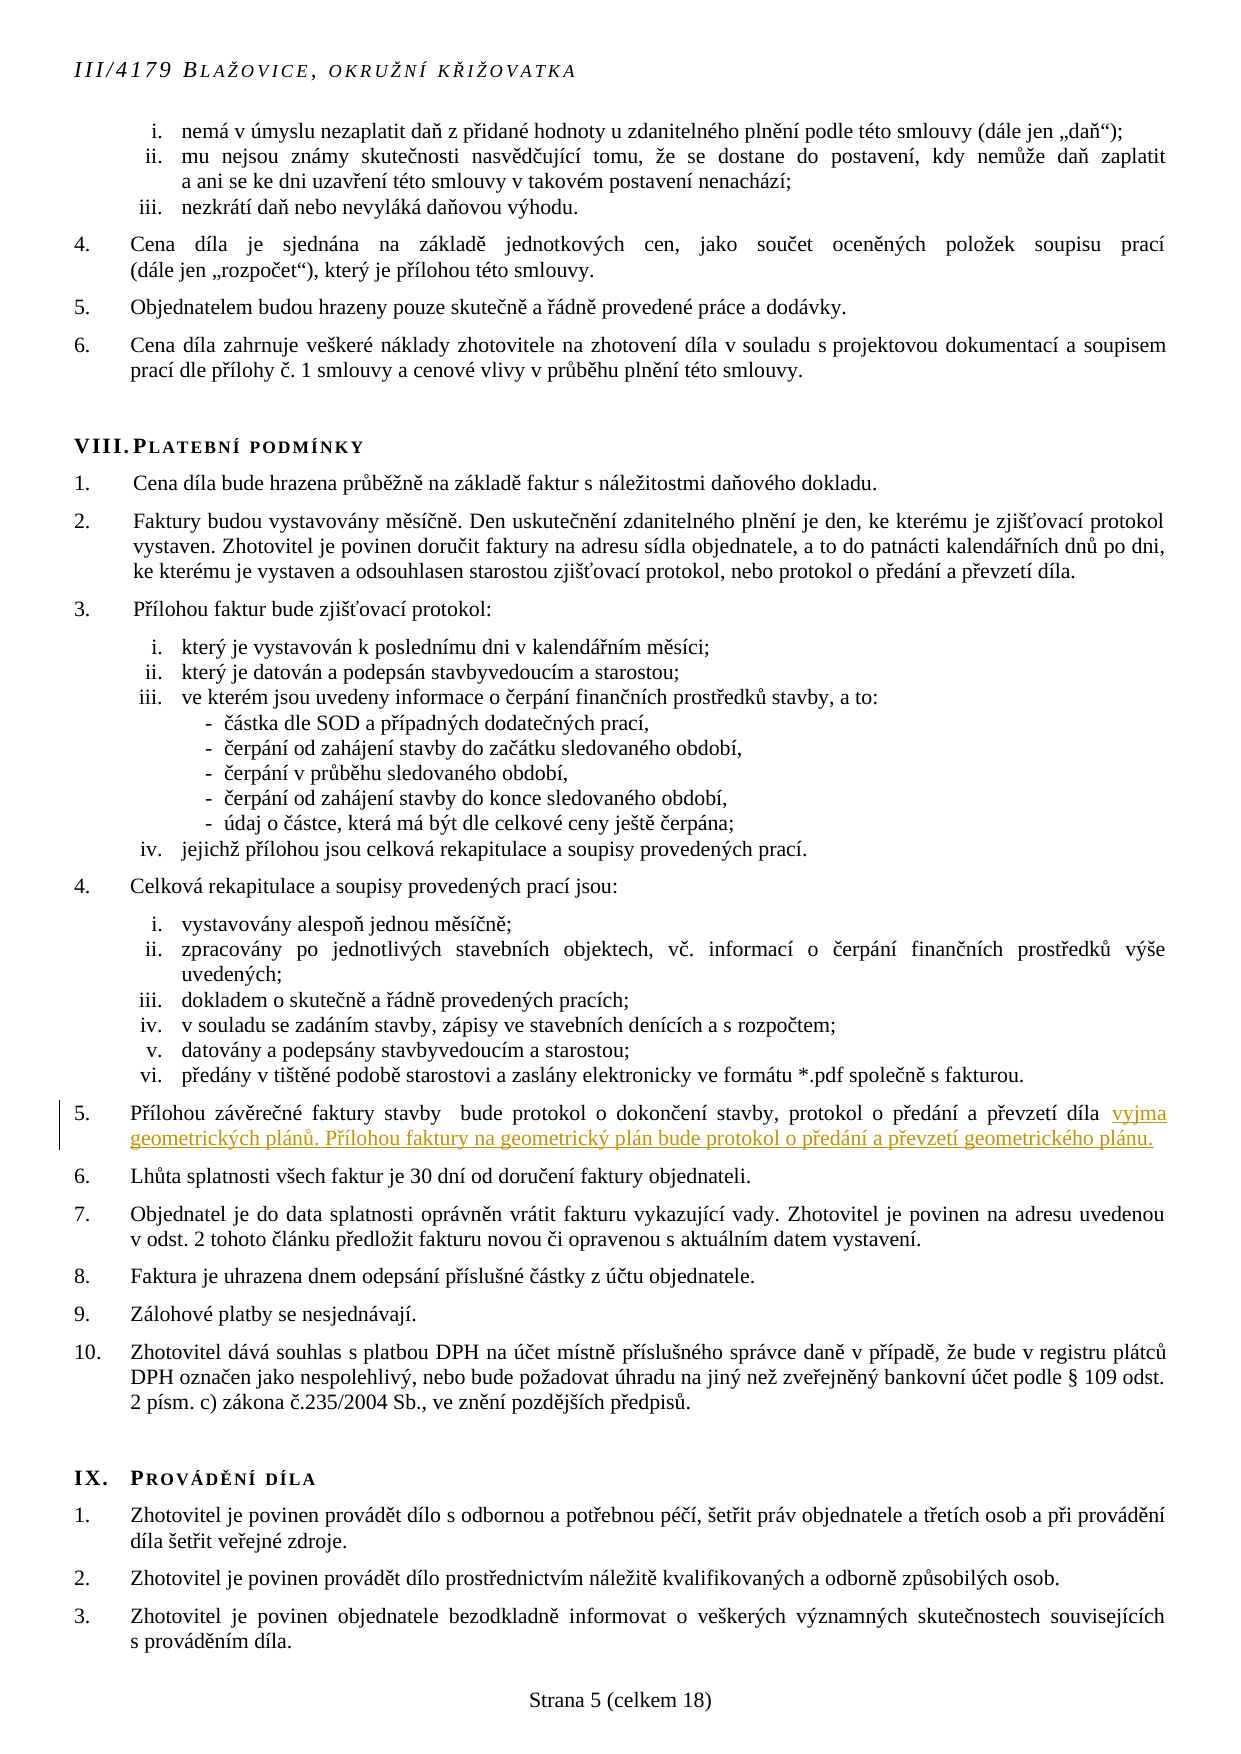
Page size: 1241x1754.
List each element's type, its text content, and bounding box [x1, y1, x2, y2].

list čerpání od zahájení stavby do konce sledovaného období, [205, 785, 1167, 810]
list Provádění díla [74, 1465, 1167, 1490]
list ve kterém jsou uvedeny informace o čerpání finančních prostředků stavby, a to: [162, 684, 1167, 709]
list Zhotovitel dává souhlas s platbou DPH na účet místně příslušného správce daně v případě, že bude v registru plátců DPH označen jako nespolehlivý, nebo bude požadovat úhradu na jiný než zveřejněný bankovní účet podle § 109 odst. 2 písm. c) zákona č.235/2004 Sb., ve znění pozdějších předpisů. [74, 1339, 1167, 1414]
list Objednatelem budou hrazeny pouze skutečně a řádně provedené práce a dodávky. [74, 294, 1167, 319]
list Zálohové platby se nesjednávají. [74, 1301, 1167, 1326]
list Objednatel je do data splatnosti oprávněn vrátit fakturu vykazující vady. Zhotovitel je povinen na adresu uvedenou v odst. 2 tohoto článku předložit fakturu novou či opravenou s aktuálním datem vystavení. [74, 1201, 1167, 1251]
list vystavovány alespoň jednou měsíčně; [162, 911, 1167, 936]
list Celková rekapitulace a soupisy provedených prací jsou: [74, 873, 1167, 898]
list Cena díla zahrnuje veškeré náklady zhotovitele na zhotovení díla v souladu s projektovou dokumentací a soupisem prací dle přílohy č. 1 smlouvy a cenové vlivy v průběhu plnění této smlouvy. [74, 332, 1167, 382]
list v souladu se zadáním stavby, zápisy ve stavebních denících a s rozpočtem; [162, 1012, 1167, 1037]
list údaj o částce, která má být dle celkové ceny ještě čerpána; [205, 810, 1167, 836]
list částka dle SOD a případných dodatečných prací, [205, 709, 1167, 735]
list Zhotovitel je povinen objednatele bezodkladně informovat o veškerých významných skutečnostech souvisejících s prováděním díla. [74, 1603, 1167, 1653]
list nemá v úmyslu nezaplatit daň z přidané hodnoty u zdanitelného plnění podle této smlouvy (dále jen „daň“); [162, 118, 1167, 143]
list Zhotovitel je povinen provádět dílo prostřednictvím náležitě kvalifikovaných a odborně způsobilých osob. [74, 1565, 1167, 1591]
list čerpání v průběhu sledovaného období, [205, 760, 1167, 785]
list nezkrátí daň nebo nevyláká daňovou výhodu. [162, 194, 1167, 219]
list datovány a podepsány stavbyvedoucím a starostou; [162, 1037, 1167, 1062]
list Cena díla bude hrazena průběžně na základě faktur s náležitostmi daňového dokladu. [74, 470, 1167, 496]
list Přílohou faktur bude zjišťovací protokol: [74, 596, 1167, 621]
list který je datován a podepsán stavbyvedoucím a starostou; [162, 659, 1167, 684]
list jejichž přílohou jsou celková rekapitulace a soupisy provedených prací. [162, 836, 1167, 861]
list Přílohou závěrečné faktury stavby bude protokol o dokončení stavby, protokol o předání a převzetí díla [74, 1100, 1167, 1150]
list Faktura je uhrazena dnem odepsání příslušné částky z účtu objednatele. [74, 1263, 1167, 1289]
list zpracovány po jednotlivých stavebních objektech, vč. informací o čerpání finančních prostředků výše uvedených; [162, 936, 1167, 987]
list Cena díla je sjednána na základě jednotkových cen, jako součet oceněných položek soupisu prací (dále jen „rozpočet“), který je přílohou této smlouvy. [74, 231, 1167, 282]
list Faktury budou vystavovány měsíčně. Den uskutečnění zdanitelného plnění je den, ke kterému je zjišťovací protokol vystaven. Zhotovitel je povinen doručit faktury na adresu sídla objednatele, a to do patnácti kalendářních dnů po dni, ke kterému je vystaven a odsouhlasen starostou zjišťovací protokol, nebo protokol o předání a převzetí díla. [74, 508, 1167, 584]
list předány v tištěné podobě starostovi a zaslány elektronicky ve formátu *.pdf společně s fakturou. [162, 1062, 1167, 1087]
list Platební podmínky [74, 433, 1167, 458]
list dokladem o skutečně a řádně provedených pracích; [162, 987, 1167, 1012]
list čerpání od zahájení stavby do začátku sledovaného období, [205, 735, 1167, 760]
list Zhotovitel je povinen provádět dílo s odbornou a potřebnou péčí, šetřit práv objednatele a třetích osob a při provádění díla šetřit veřejné zdroje. [74, 1502, 1167, 1553]
list Lhůta splatnosti všech faktur je 30 dní od doručení faktury objednateli. [74, 1163, 1167, 1188]
list mu nejsou známy skutečnosti nasvědčující tomu, že se dostane do postavení, kdy nemůže daň zaplatit a ani se ke dni uzavření této smlouvy v takovém postavení nenachází; [162, 143, 1167, 194]
list který je vystavován k poslednímu dni v kalendářním měsíci; [162, 634, 1167, 659]
